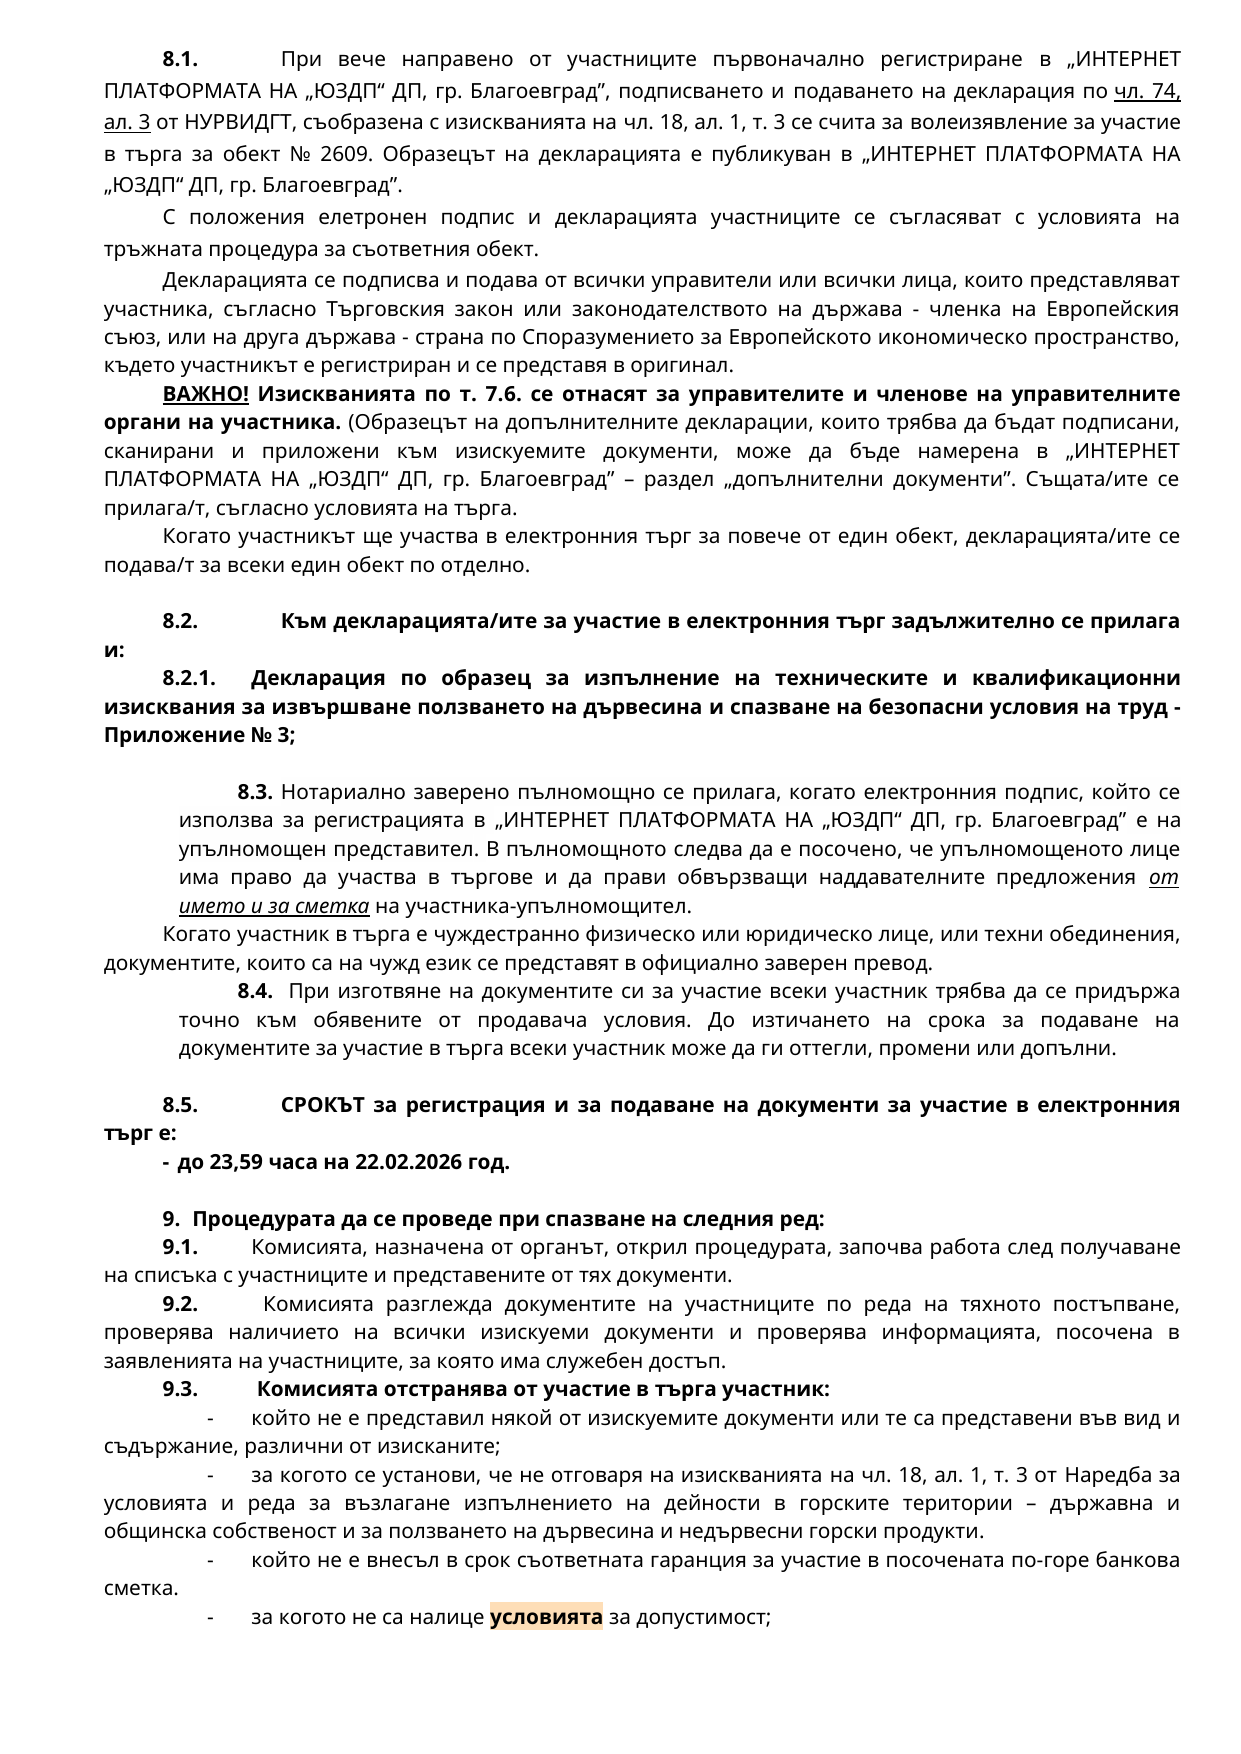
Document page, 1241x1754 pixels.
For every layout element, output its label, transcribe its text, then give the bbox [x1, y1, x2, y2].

list ВАЖНО! Изискванията по т. 7.6. се отнасят за управителите и членове на управителните органи на участника. (Образецът на допълнителните декларации, които трябва да бъдат подписани, сканирани и приложени към изискуемите документи, може да бъде намерена в „ИНТЕРНЕТ ПЛАТФОРМАТА НА „ЮЗДП“ ДП, гр. Благоевград” – раздел „допълнителни документи”. Същата/ите се прилага/т, съгласно условията на търга. [103, 379, 1181, 521]
list - за когото не са налице условията за допустимост; [603, 1602, 1181, 1630]
text С положения елетронен подпис и декларацията участниците се съгласяват с условията на тръжната процедура за съответния обект. [103, 202, 1181, 262]
list При вече направено от участниците първоначално регистриране в „ИНТЕРНЕТ ПЛАТФОРМАТА НА „ЮЗДП“ ДП, гр. Благоевград”, подписването и подаването на декларация по чл. 74, ал. 3 от НУРВИДГТ, съобразена с изискванията на чл. 18, ал. 1, т. 3 се счита за волеизявление за участие в търга за обект № 2609. Образецът на декларацията е публикуван в „ИНТЕРНЕТ ПЛАТФОРМАТА НА „ЮЗДП“ ДП, гр. Благоевград”. [103, 44, 1181, 199]
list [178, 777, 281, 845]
list до 23,59 часа на 22.02.2026 год. [103, 1147, 1181, 1175]
list Към декларацията/ите за участие в електронния търг задължително се прилага и: [103, 607, 1181, 663]
list Декларацията се подписва и подава от всички управители или всички лица, които представляват участника, съгласно Търговския закон или законодателството на държава - членка на Европейския съюз, или на друга държава - страна по Споразумението за Европейското икономическо пространство, където участникът е регистриран и се представя в оригинал. [103, 265, 1181, 379]
list който не е внесъл в срок съответната гаранция за участие в посочената по-горе банкова сметка. [103, 1545, 1181, 1602]
list СРОКЪТ за регистрация и за подаване на документи за участие в електронния търг е: [103, 1090, 1181, 1147]
list за когото се установи, че не отговаря на изискванията на чл. 18, ал. 1, т. 3 от Наредба за условията и реда за възлагане изпълнението на дейности в горските територии – държавна и общинска собственост и за ползването на дървесина и недървесни горски продукти. [103, 1460, 1181, 1545]
text 8.2.1. Декларация по образец за изпълнение на техническите и квалификационни изисквания за извършване ползването на дървесина и спазване на безопасни условия на труд - Приложение № 3; [103, 663, 1181, 749]
list Когато участник в търга е чуждестранно физическо или юридическо лице, или техни обединения, документите, които са на чужд език се представят в официално заверен превод. [103, 919, 1181, 976]
list Процедурата да се проведе при спазване на следния ред: [103, 1204, 1181, 1232]
list При изготвяне на документите си за участие всеки участник трябва да се придържа точно към обявените от продавача условия. До изтичането на срока за подаване на документите за участие в търга всеки участник може да ги оттегли, промени или допълни. [178, 976, 1181, 1062]
list Комисията отстранява от участие в търга участник: [103, 1374, 1181, 1403]
list Комисията, назначена от органът, открил процедурата, започва работа след получаване на списъка с участниците и представените от тях документи. [103, 1232, 1181, 1289]
list - за когото не са налице условията за допустимост; [103, 1602, 490, 1630]
list Нотариално заверено пълномощно се прилага, когато електронния подпис, който се използва за регистрацията в „ИНТЕРНЕТ ПЛАТФОРМАТА НА „ЮЗДП“ ДП, гр. Благоевград” е на упълномощен представител. В пълномощното следва да е посочено, че упълномощеното лице има право да участва в търгове и да прави обвързващи наддавателните предложения от името и за сметка на участника-упълномощител. [178, 806, 1181, 919]
list който не е представил някой от изискуемите документи или те са представени във вид и съдържание, различни от изисканите; [103, 1403, 1181, 1460]
list Когато участникът ще участва в електронния търг за повече от един обект, декларацията/ите се подава/т за всеки един обект по отделно. [103, 521, 1181, 578]
list Комисията разглежда документите на участниците по реда на тяхното постъпване, проверява наличието на всички изискуеми документи и проверява информацията, посочена в заявленията на участниците, за която има служебен достъп. [103, 1289, 1181, 1374]
